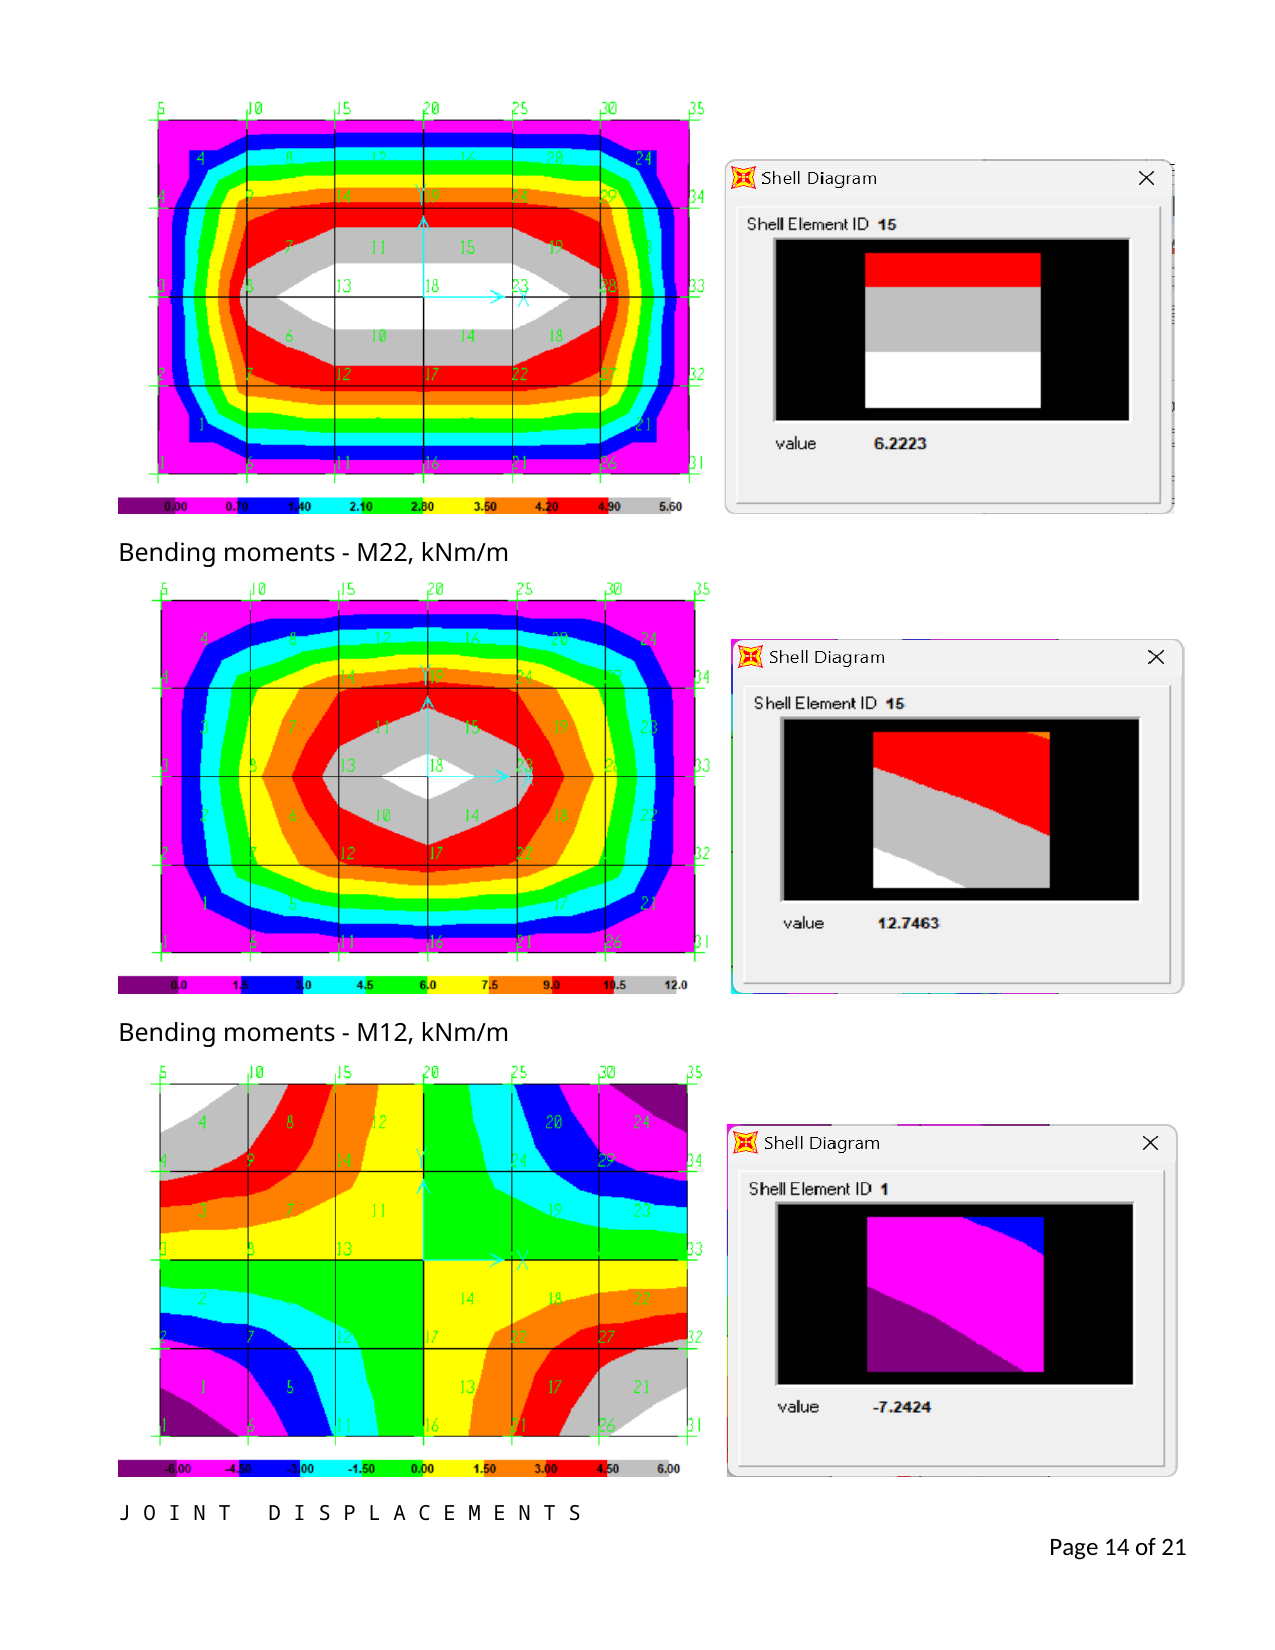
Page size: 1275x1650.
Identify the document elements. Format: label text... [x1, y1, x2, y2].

picture [118, 1053, 1178, 1477]
text J O I N T D I S P L A C E M E N T S [118, 1498, 1186, 1526]
text Bending moments - M22, kNm/m [118, 535, 1186, 569]
picture [118, 573, 1185, 994]
text Bending moments - M12, kNm/m [118, 1014, 1186, 1049]
picture [118, 88, 1175, 514]
